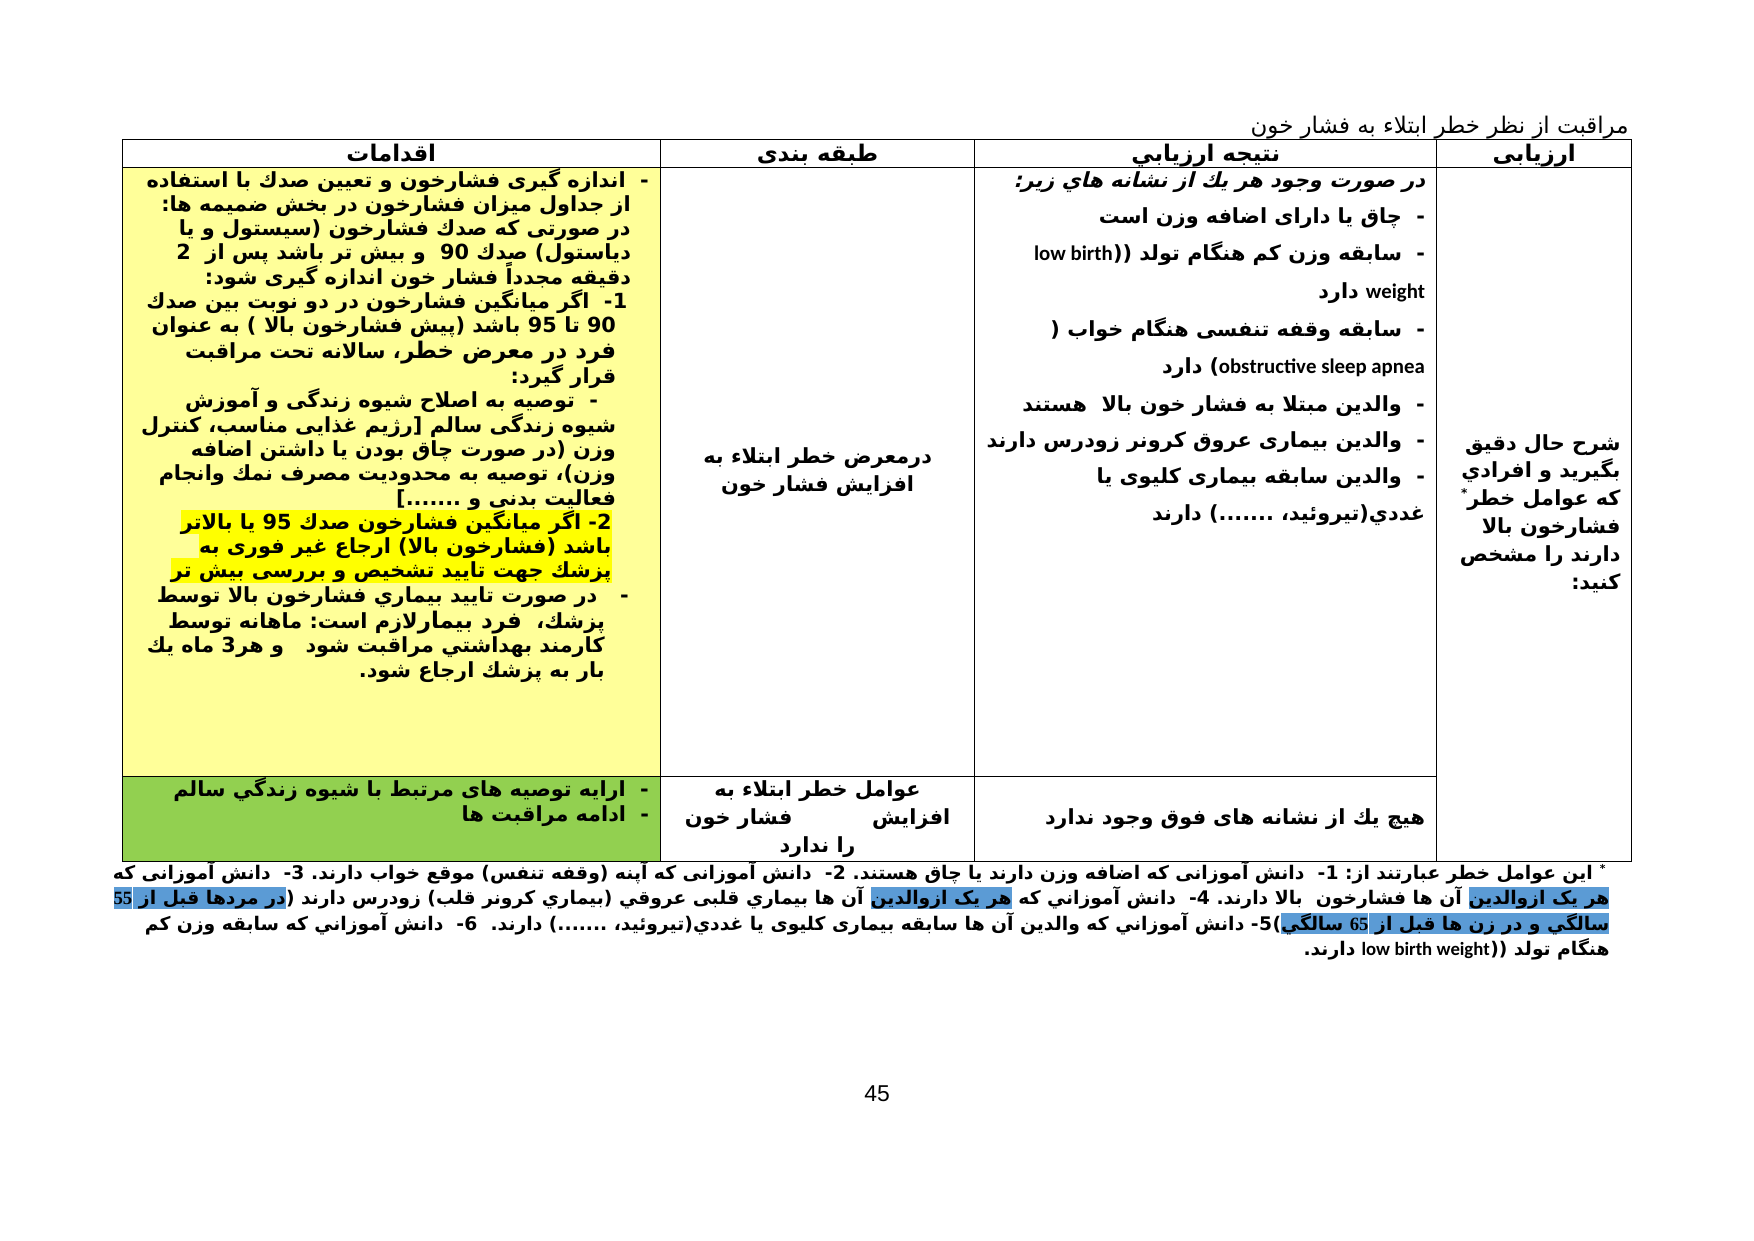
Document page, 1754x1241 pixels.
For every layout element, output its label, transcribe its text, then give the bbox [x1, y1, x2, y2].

table_cell در صورت وجود هر يك از نشانه هاي زير: - چاق يا دارای اضافه وزن است - سابقه وزن كم هنگام تولد ((low birth weight دارد - سابقه وقفه تنفسی هنگام خواب (obstructive sleep apnea) دارد - والدين مبتلا به فشار خون بالا هستند - والدين بيماری عروق كرونر زودرس دارند - والدين سابقه بيماری كليوی يا غددي(تيروئيد، .......) دارند [975, 168, 1436, 776]
table_header اقدامات [123, 140, 660, 167]
table_cell - ارايه توصيه های مرتبط با شيوه زندگي سالم - ادامه مراقبت ها [123, 777, 660, 861]
table_header طبقه بندی [661, 140, 974, 167]
table_header ارزيابی [1437, 140, 1631, 167]
table_cell - اندازه گيری فشارخون و تعيين صدك با استفاده از جداول ميزان فشارخون در بخش ضميمه ها: در صورتی كه صدك فشارخون (سيستول و يا دياستول) صدك 90 و بيش تر باشد پس از 2 دقيقه مجدداً فشار خون اندازه گيری شود: 1- اگر ميانگين فشارخون در دو نوبت بين صدك 90 تا 95 باشد (پيش فشارخون بالا ) به عنوان فرد در معرض خطر، سالانه تحت مراقبت قرار گيرد: - توصيه به اصلاح شيوه زندگی و آموزش شيوه زندگی سالم [رژيم غذايی مناسب، كنترل وزن (در صورت چاق بودن يا داشتن اضافه وزن)، توصيه به محدوديت مصرف نمك وانجام فعاليت بدنی و .......] 2- اگر ميانگين فشارخون صدك 95 يا بالاتر باشد (فشارخون بالا) ارجاع غير فوری به پزشك جهت تاييد تشخيص و بررسی بيش تر در صورت تاييد بيماري فشارخون بالا توسط پزشك، فرد بيمارلازم است: ماهانه توسط كارمند بهداشتي مراقبت شود و هر3 ماه يك بار به پزشك ارجاع شود. [123, 168, 660, 776]
table_cell عوامل خطر ابتلاء به افزايش فشار خون را ندارد [661, 777, 974, 861]
table_cell هيچ يك از نشانه های فوق وجود ندارد [975, 777, 1436, 861]
text * اين عوامل خطر عبارتند از: 1- دانش آموزانی كه اضافه وزن دارند يا چاق هستند. 2- دانش آموزانی كه آپنه (وقفه تنفس) موقع خواب دارند. 3- دانش آموزانی كه هر یک ازوالدين آن ها فشارخون بالا دارند. 4- دانش آموزاني كه هر یک ازوالدين آن ها بيماري قلبی عروقي (بيماري كرونر قلب) زودرس دارند (در مردها قبل از 55 سالگي و در زن ها قبل از 65 سالگي)5- دانش آموزاني كه والدين آن ها سابقه بيماری كليوی يا غددي(تيروئيد، .......) دارند. 6- دانش آموزاني كه سابقه وزن كم هنگام تولد ((low birth weight دارند. [88, 862, 1665, 961]
table_cell درمعرض خطر ابتلاء به افزايش فشار خون [661, 168, 974, 776]
text مراقبت از نظر خطر ابتلاء به فشار خون [88, 112, 1665, 139]
table_header نتيجه ارزيابي [975, 140, 1436, 167]
table_cell شرح حال دقيق بگيريد و افرادي كه عوامل خطر* فشارخون بالا دارند را مشخص كنيد: [1437, 168, 1631, 861]
